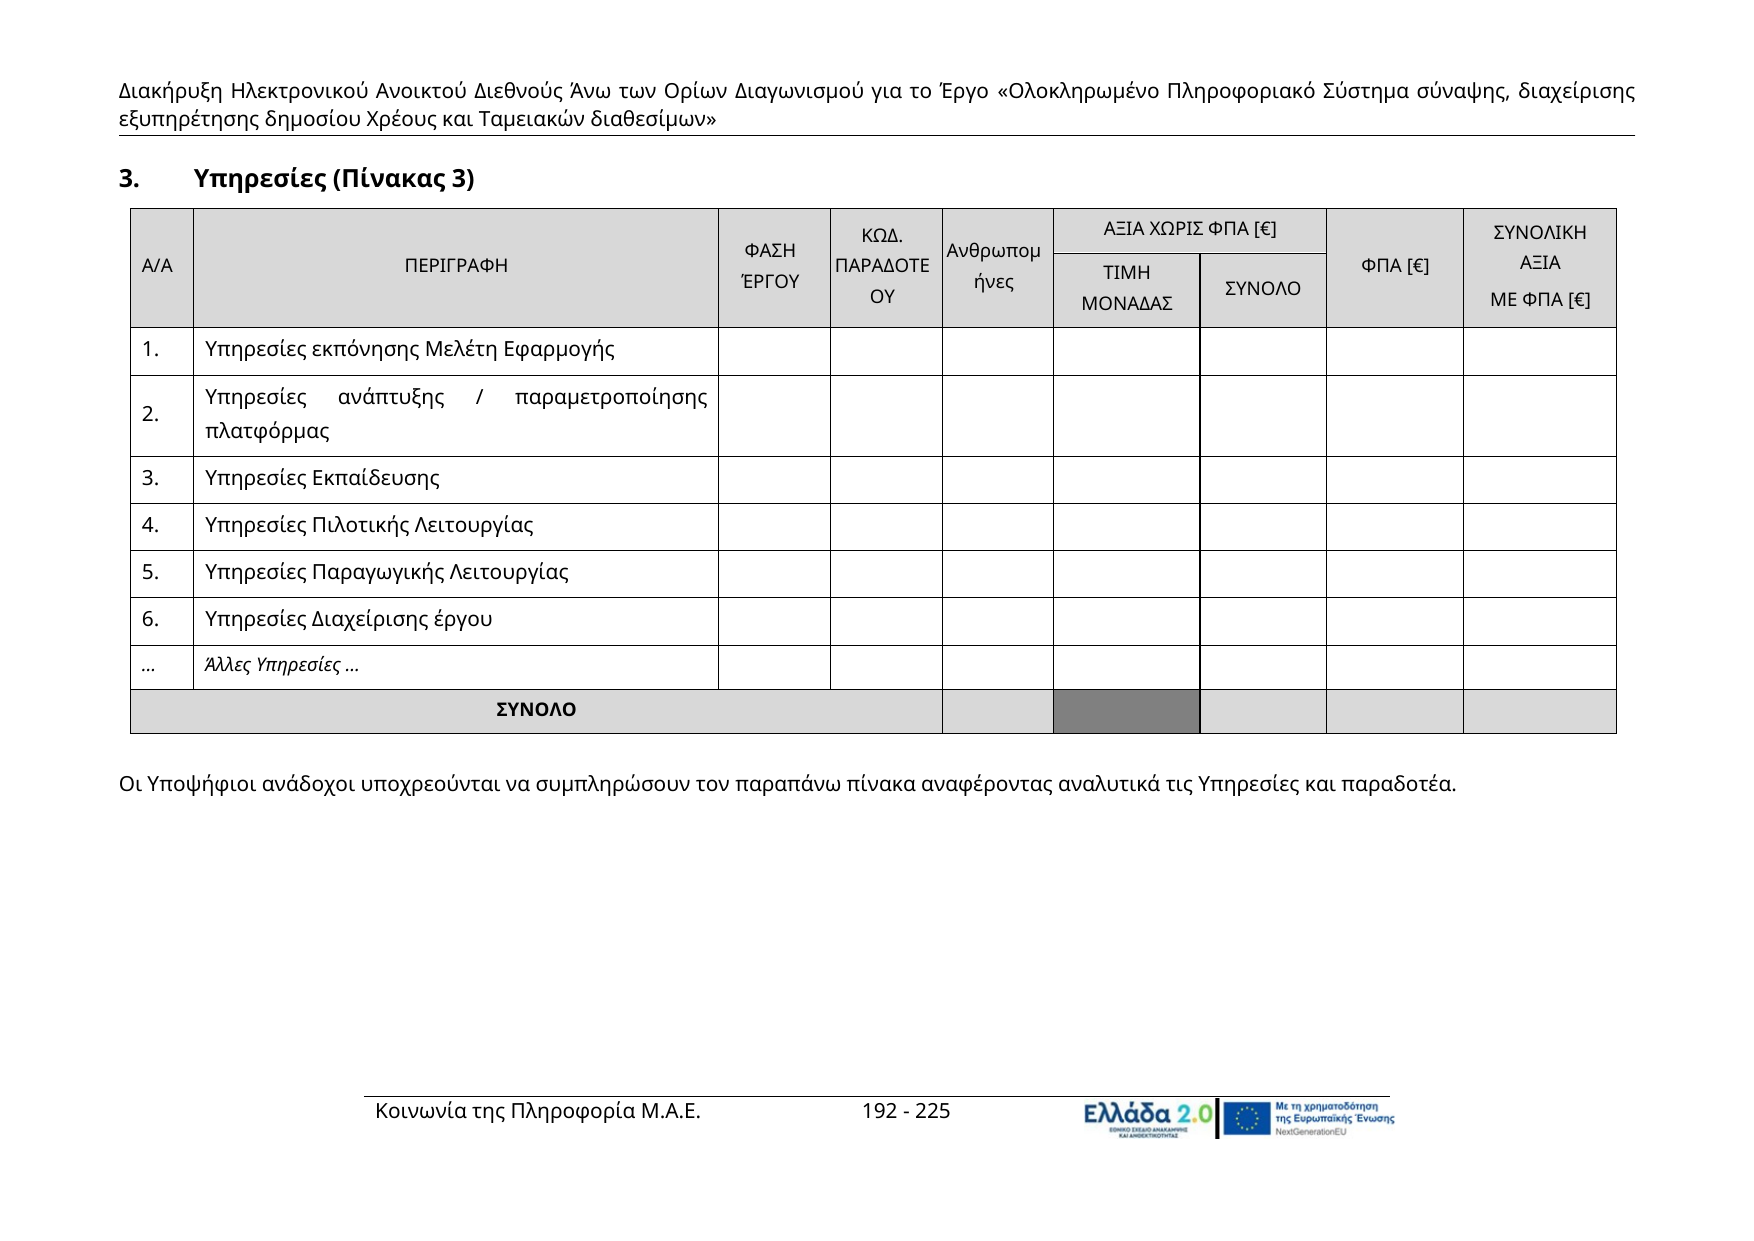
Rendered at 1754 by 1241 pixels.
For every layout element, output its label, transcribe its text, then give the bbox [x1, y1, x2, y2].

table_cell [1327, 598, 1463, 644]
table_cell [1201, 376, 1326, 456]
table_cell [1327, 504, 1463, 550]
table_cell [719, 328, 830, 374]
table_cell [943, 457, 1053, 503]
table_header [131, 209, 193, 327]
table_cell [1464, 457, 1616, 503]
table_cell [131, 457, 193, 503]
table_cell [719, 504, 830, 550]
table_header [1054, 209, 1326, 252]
picture [1083, 1098, 1400, 1139]
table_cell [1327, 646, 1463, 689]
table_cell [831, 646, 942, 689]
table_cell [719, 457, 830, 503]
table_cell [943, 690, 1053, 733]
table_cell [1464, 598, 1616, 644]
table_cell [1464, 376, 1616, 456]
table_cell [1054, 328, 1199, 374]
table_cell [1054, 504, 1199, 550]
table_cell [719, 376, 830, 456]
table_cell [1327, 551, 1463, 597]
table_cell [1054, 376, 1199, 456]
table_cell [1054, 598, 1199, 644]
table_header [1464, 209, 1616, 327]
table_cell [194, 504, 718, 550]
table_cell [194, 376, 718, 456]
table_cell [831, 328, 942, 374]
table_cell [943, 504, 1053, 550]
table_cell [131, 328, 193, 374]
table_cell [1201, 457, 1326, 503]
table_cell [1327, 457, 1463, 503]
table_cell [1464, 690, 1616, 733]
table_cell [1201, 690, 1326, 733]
subtitle Υπηρεσίες (Πίνακας 3) [118, 161, 1635, 195]
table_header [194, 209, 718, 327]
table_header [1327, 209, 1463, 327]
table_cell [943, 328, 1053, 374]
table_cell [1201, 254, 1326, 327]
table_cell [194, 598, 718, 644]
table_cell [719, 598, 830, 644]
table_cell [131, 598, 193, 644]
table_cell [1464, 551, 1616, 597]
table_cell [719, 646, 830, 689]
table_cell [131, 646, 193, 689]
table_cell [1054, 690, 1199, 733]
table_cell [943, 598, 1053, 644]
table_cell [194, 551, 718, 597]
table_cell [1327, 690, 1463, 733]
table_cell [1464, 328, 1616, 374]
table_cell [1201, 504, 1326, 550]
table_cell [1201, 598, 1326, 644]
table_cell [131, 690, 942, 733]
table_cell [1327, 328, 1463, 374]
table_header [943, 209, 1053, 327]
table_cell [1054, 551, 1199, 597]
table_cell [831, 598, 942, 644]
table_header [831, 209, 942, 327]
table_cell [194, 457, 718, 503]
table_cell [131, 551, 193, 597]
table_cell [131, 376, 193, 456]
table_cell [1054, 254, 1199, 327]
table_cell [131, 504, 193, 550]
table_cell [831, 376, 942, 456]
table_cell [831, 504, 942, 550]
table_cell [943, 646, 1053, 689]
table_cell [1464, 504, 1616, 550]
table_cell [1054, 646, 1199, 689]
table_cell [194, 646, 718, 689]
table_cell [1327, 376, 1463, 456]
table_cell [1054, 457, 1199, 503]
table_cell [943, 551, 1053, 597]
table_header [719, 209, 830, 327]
text Οι Υποψήφιοι ανάδοχοι υποχρεούνται να συμπληρώσουν τον παραπάνω πίνακα αναφέροντας αναλυτικά τις Υπηρεσίες και παραδοτέα. [118, 772, 1635, 797]
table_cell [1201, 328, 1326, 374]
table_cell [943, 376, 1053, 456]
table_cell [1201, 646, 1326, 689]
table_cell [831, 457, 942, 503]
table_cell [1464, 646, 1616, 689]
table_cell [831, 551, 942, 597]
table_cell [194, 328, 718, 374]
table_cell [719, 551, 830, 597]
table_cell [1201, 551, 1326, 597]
